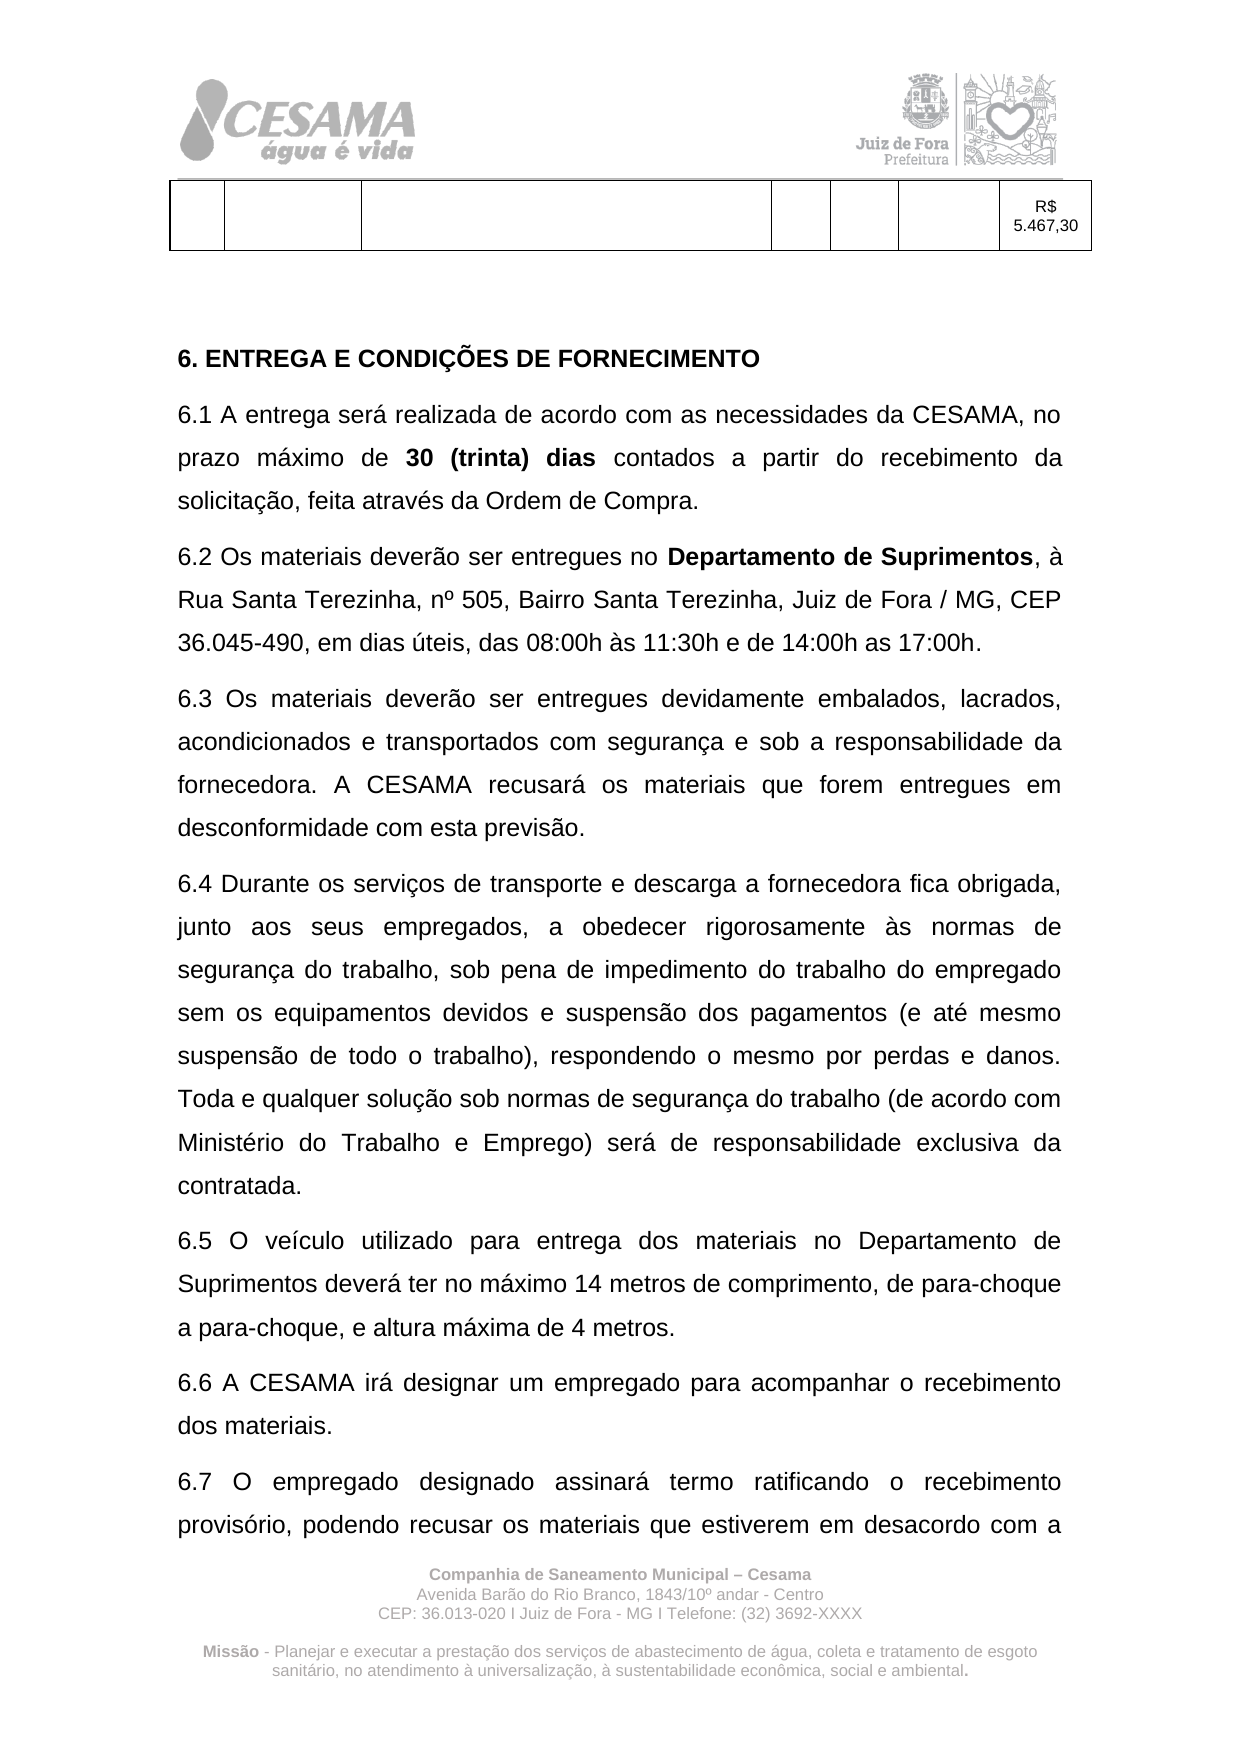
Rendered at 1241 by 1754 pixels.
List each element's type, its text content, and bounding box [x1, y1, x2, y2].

table_cell [171, 181, 224, 250]
text 6.5 O veículo utilizado para entrega dos materiais no Departamento de Suprimentos deverá ter no máximo 14 metros de comprimento, de para-choque a para-choque, e altura máxima de 4 metros. [177, 1226, 1063, 1341]
table_cell [831, 181, 898, 250]
table_cell [772, 181, 830, 250]
table_cell R$ 5.467,30 [1000, 181, 1091, 250]
table_cell [899, 181, 999, 250]
text 6.1 A entrega será realizada de acordo com as necessidades da CESAMA, no prazo máximo de 30 (trinta) dias contados a partir do recebimento da solicitação, feita através da Ordem de Compra. [177, 400, 1063, 515]
table_cell [225, 181, 361, 250]
picture [177, 73, 1064, 180]
text 6.2 Os materiais deverão ser entregues no Departamento de Suprimentos, à Rua Santa Terezinha, nº 505, Bairro Santa Terezinha, Juiz de Fora / MG, CEP 36.045-490, em dias úteis, das 08:00h às 11:30h e de 14:00h as 17:00h. [177, 542, 1063, 657]
table_cell [362, 181, 771, 250]
text 6.3 Os materiais deverão ser entregues devidamente embalados, lacrados, acondicionados e transportados com segurança e sob a responsabilidade da fornecedora. A CESAMA recusará os materiais que forem entregues em desconformidade com esta previsão. [177, 684, 1063, 842]
text 6.4 Durante os serviços de transporte e descarga a fornecedora fica obrigada, junto aos seus empregados, a obedecer rigorosamente às normas de segurança do trabalho, sob pena de impedimento do trabalho do empregado sem os equipamentos devidos e suspensão dos pagamentos (e até mesmo suspensão de todo o trabalho), respondendo o mesmo por perdas e danos. Toda e qualquer solução sob normas de segurança do trabalho (de acordo com Ministério do Trabalho e Emprego) será de responsabilidade exclusiva da contratada. [177, 869, 1063, 1199]
text 6.6 A CESAMA irá designar um empregado para acompanhar o recebimento dos materiais. [177, 1368, 1063, 1440]
text 6. ENTREGA E CONDIÇÕES DE FORNECIMENTO [177, 344, 1063, 373]
